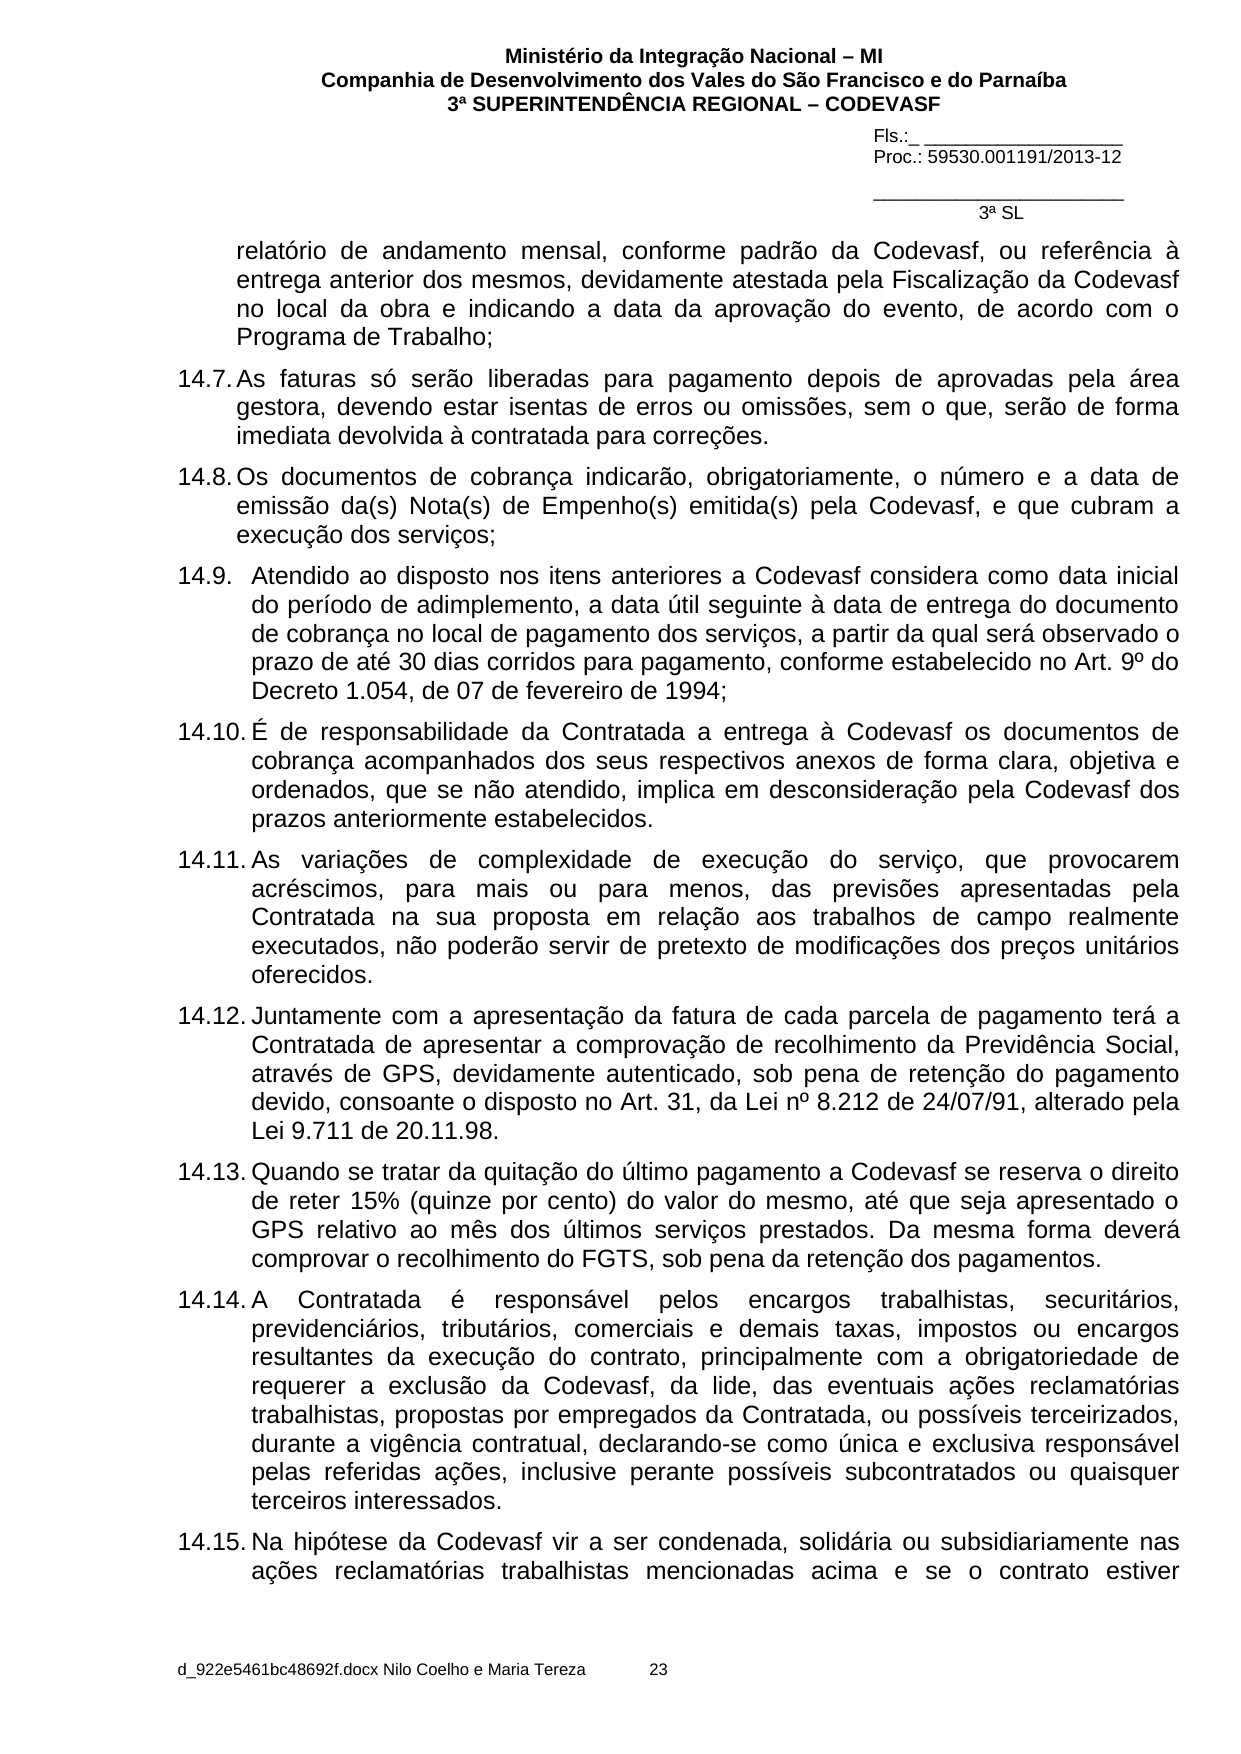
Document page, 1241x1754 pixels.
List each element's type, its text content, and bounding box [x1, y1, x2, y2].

text A Contratada é responsável pelos encargos trabalhistas, securitários, previdenciários, tributários, comerciais e demais taxas, impostos ou encargos resultantes da execução do contrato, principalmente com a obrigatoriedade de requerer a exclusão da Codevasf, da lide, das eventuais ações reclamatórias trabalhistas, propostas por empregados da Contratada, ou possíveis terceirizados, durante a vigência contratual, declarando-se como única e exclusiva responsável pelas referidas ações, inclusive perante possíveis subcontratados ou quaisquer terceiros interessados. [177, 1285, 1181, 1515]
text Os documentos de cobrança indicarão, obrigatoriamente, o número e a data de emissão da(s) Nota(s) de Empenho(s) emitida(s) pela Codevasf, e que cubram a execução dos serviços; [177, 462, 1181, 548]
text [177, 1527, 1181, 1585]
text Atendido ao disposto nos itens anteriores a Codevasf considera como data inicial do período de adimplemento, a data útil seguinte à data de entrega do documento de cobrança no local de pagamento dos serviços, a partir da qual será observado o prazo de até 30 dias corridos para pagamento, conforme estabelecido no Art. 9º do Decreto 1.054, de 07 de fevereiro de 1994; [177, 561, 1181, 705]
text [177, 236, 1181, 351]
text É de responsabilidade da Contratada a entrega à Codevasf os documentos de cobrança acompanhados dos seus respectivos anexos de forma clara, objetiva e ordenados, que se não atendido, implica em desconsideração pela Codevasf dos prazos anteriormente estabelecidos. [177, 717, 1181, 832]
text Quando se tratar da quitação do último pagamento a Codevasf se reserva o direito de reter 15% (quinze por cento) do valor do mesmo, até que seja apresentado o GPS relativo ao mês dos últimos serviços prestados. Da mesma forma deverá comprovar o recolhimento do FGTS, sob pena da retenção dos pagamentos. [177, 1157, 1181, 1272]
text As variações de complexidade de execução do serviço, que provocarem acréscimos, para mais ou para menos, das previsões apresentadas pela Contratada na sua proposta em relação aos trabalhos de campo realmente executados, não poderão servir de pretexto de modificações dos preços unitários oferecidos. [177, 845, 1181, 988]
text As faturas só serão liberadas para pagamento depois de aprovadas pela área gestora, devendo estar isentas de erros ou omissões, sem o que, serão de forma imediata devolvida à contratada para correções. [177, 363, 1181, 450]
text Juntamente com a apresentação da fatura de cada parcela de pagamento terá a Contratada de apresentar a comprovação de recolhimento da Previdência Social, através de GPS, devidamente autenticado, sob pena de retenção do pagamento devido, consoante o disposto no Art. 31, da Lei nº 8.212 de 24/07/91, alterado pela Lei 9.711 de 20.11.98. [177, 1001, 1181, 1145]
